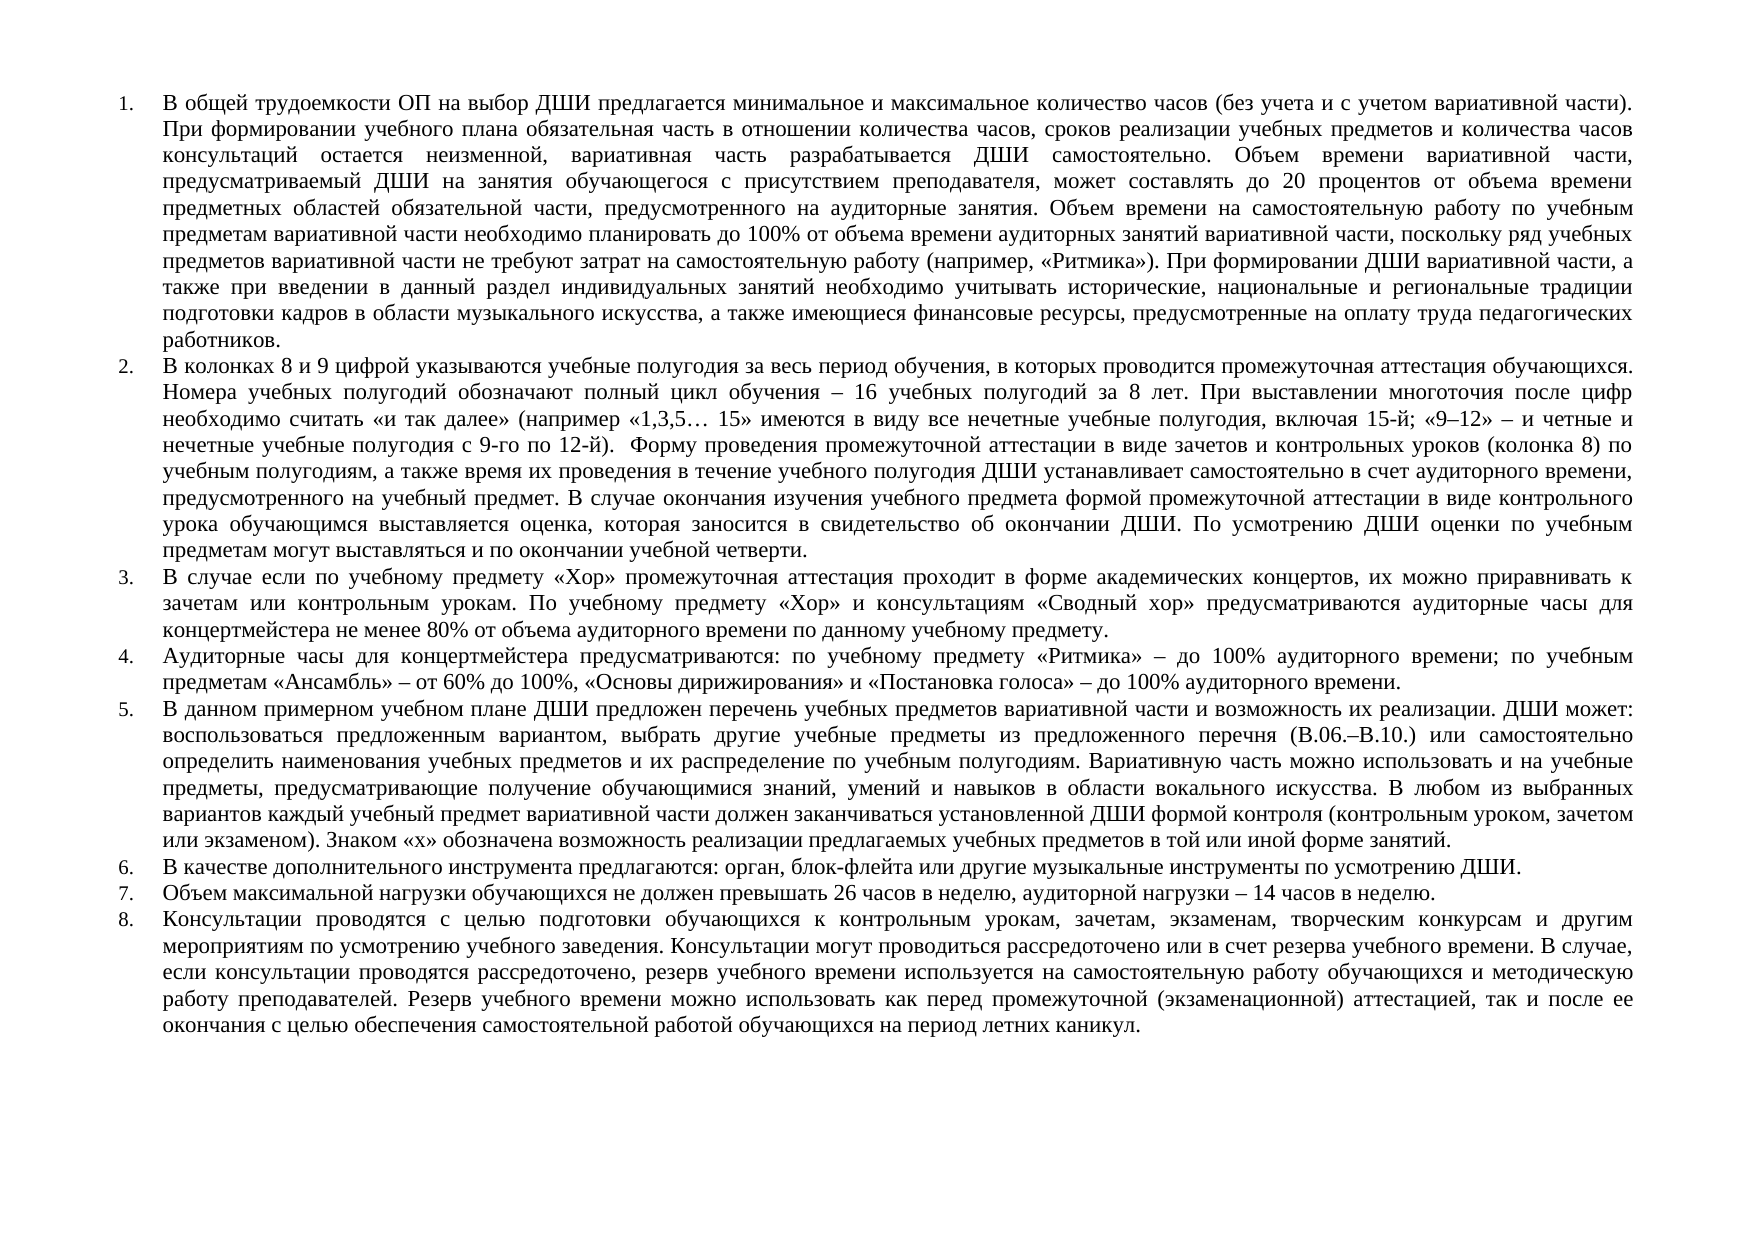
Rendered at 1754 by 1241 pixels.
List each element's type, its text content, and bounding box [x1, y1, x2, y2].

list В колонках 8 и 9 цифрой указываются учебные полугодия за весь период обучения, в которых проводится промежуточная аттестация обучающихся. Номера учебных полугодий обозначают полный цикл обучения – 16 учебных полугодий за 8 лет. При выставлении многоточия после цифр необходимо считать «и так далее» (например «1,3,5… 15» имеются в виду все нечетные учебные полугодия, включая 15-й; «9–12» – и четные и нечетные учебные полугодия с 9-го по 12-й). Форму проведения промежуточной аттестации в виде зачетов и контрольных уроков (колонка 8) по учебным полугодиям, а также время их проведения в течение учебного полугодия ДШИ устанавливает самостоятельно в счет аудиторного времени, предусмотренного на учебный предмет. В случае окончания изучения учебного предмета формой промежуточной аттестации в виде контрольного урока обучающимся выставляется оценка, которая заносится в свидетельство об окончании ДШИ. По усмотрению ДШИ оценки по учебным предметам могут выставляться и по окончании учебной четверти. [118, 352, 1636, 563]
list Аудиторные часы для концертмейстера предусматриваются: по учебному предмету «Ритмика» – до 100% аудиторного времени; по учебным предметам «Ансамбль» – от 60% до 100%, «Основы дирижирования» и «Постановка голоса» – до 100% аудиторного времени. [118, 642, 1636, 695]
list В качестве дополнительного инструмента предлагаются: орган, блок-флейта или другие музыкальные инструменты по усмотрению ДШИ. [118, 853, 1636, 879]
list Консультации проводятся с целью подготовки обучающихся к контрольным урокам, зачетам, экзаменам, творческим конкурсам и другим мероприятиям по усмотрению учебного заведения. Консультации могут проводиться рассредоточено или в счет резерва учебного времени. В случае, если консультации проводятся рассредоточено, резерв учебного времени используется на самостоятельную работу обучающихся и методическую работу преподавателей. Резерв учебного времени можно использовать как перед промежуточной (экзаменационной) аттестацией, так и после ее окончания с целью обеспечения самостоятельной работой обучающихся на период летних каникул. [118, 906, 1636, 1037]
list В данном примерном учебном плане ДШИ предложен перечень учебных предметов вариативной части и возможность их реализации. ДШИ может: воспользоваться предложенным вариантом, выбрать другие учебные предметы из предложенного перечня (В.06.–В.10.) или самостоятельно определить наименования учебных предметов и их распределение по учебным полугодиям. Вариативную часть можно использовать и на учебные предметы, предусматривающие получение обучающимися знаний, умений и навыков в области вокального искусства. В любом из выбранных вариантов каждый учебный предмет вариативной части должен заканчиваться установленной ДШИ формой контроля (контрольным уроком, зачетом или экзаменом). Знаком «х» обозначена возможность реализации предлагаемых учебных предметов в той или иной форме занятий. [118, 695, 1636, 853]
list Объем максимальной нагрузки обучающихся не должен превышать 26 часов в неделю, аудиторной нагрузки – 14 часов в неделю. [118, 879, 1636, 906]
list В случае если по учебному предмету «Хор» промежуточная аттестация проходит в форме академических концертов, их можно приравнивать к зачетам или контрольным урокам. По учебному предмету «Хор» и консультациям «Сводный хор» предусматриваются аудиторные часы для концертмейстера не менее 80% от объема аудиторного времени по данному учебному предмету. [118, 563, 1636, 642]
list В общей трудоемкости ОП на выбор ДШИ предлагается минимальное и максимальное количество часов (без учета и с учетом вариативной части). При формировании учебного плана обязательная часть в отношении количества часов, сроков реализации учебных предметов и количества часов консультаций остается неизменной, вариативная часть разрабатывается ДШИ самостоятельно. Объем времени вариативной части, предусматриваемый ДШИ на занятия обучающегося с присутствием преподавателя, может составлять до 20 процентов от объема времени предметных областей обязательной части, предусмотренного на аудиторные занятия. Объем времени на самостоятельную работу по учебным предметам вариативной части необходимо планировать до 100% от объема времени аудиторных занятий вариативной части, поскольку ряд учебных предметов вариативной части не требуют затрат на самостоятельную работу (например, «Ритмика»). При формировании ДШИ вариативной части, а также при введении в данный раздел индивидуальных занятий необходимо учитывать исторические, национальные и региональные традиции подготовки кадров в области музыкального искусства, а также имеющиеся финансовые ресурсы, предусмотренные на оплату труда педагогических работников. [118, 88, 1636, 352]
